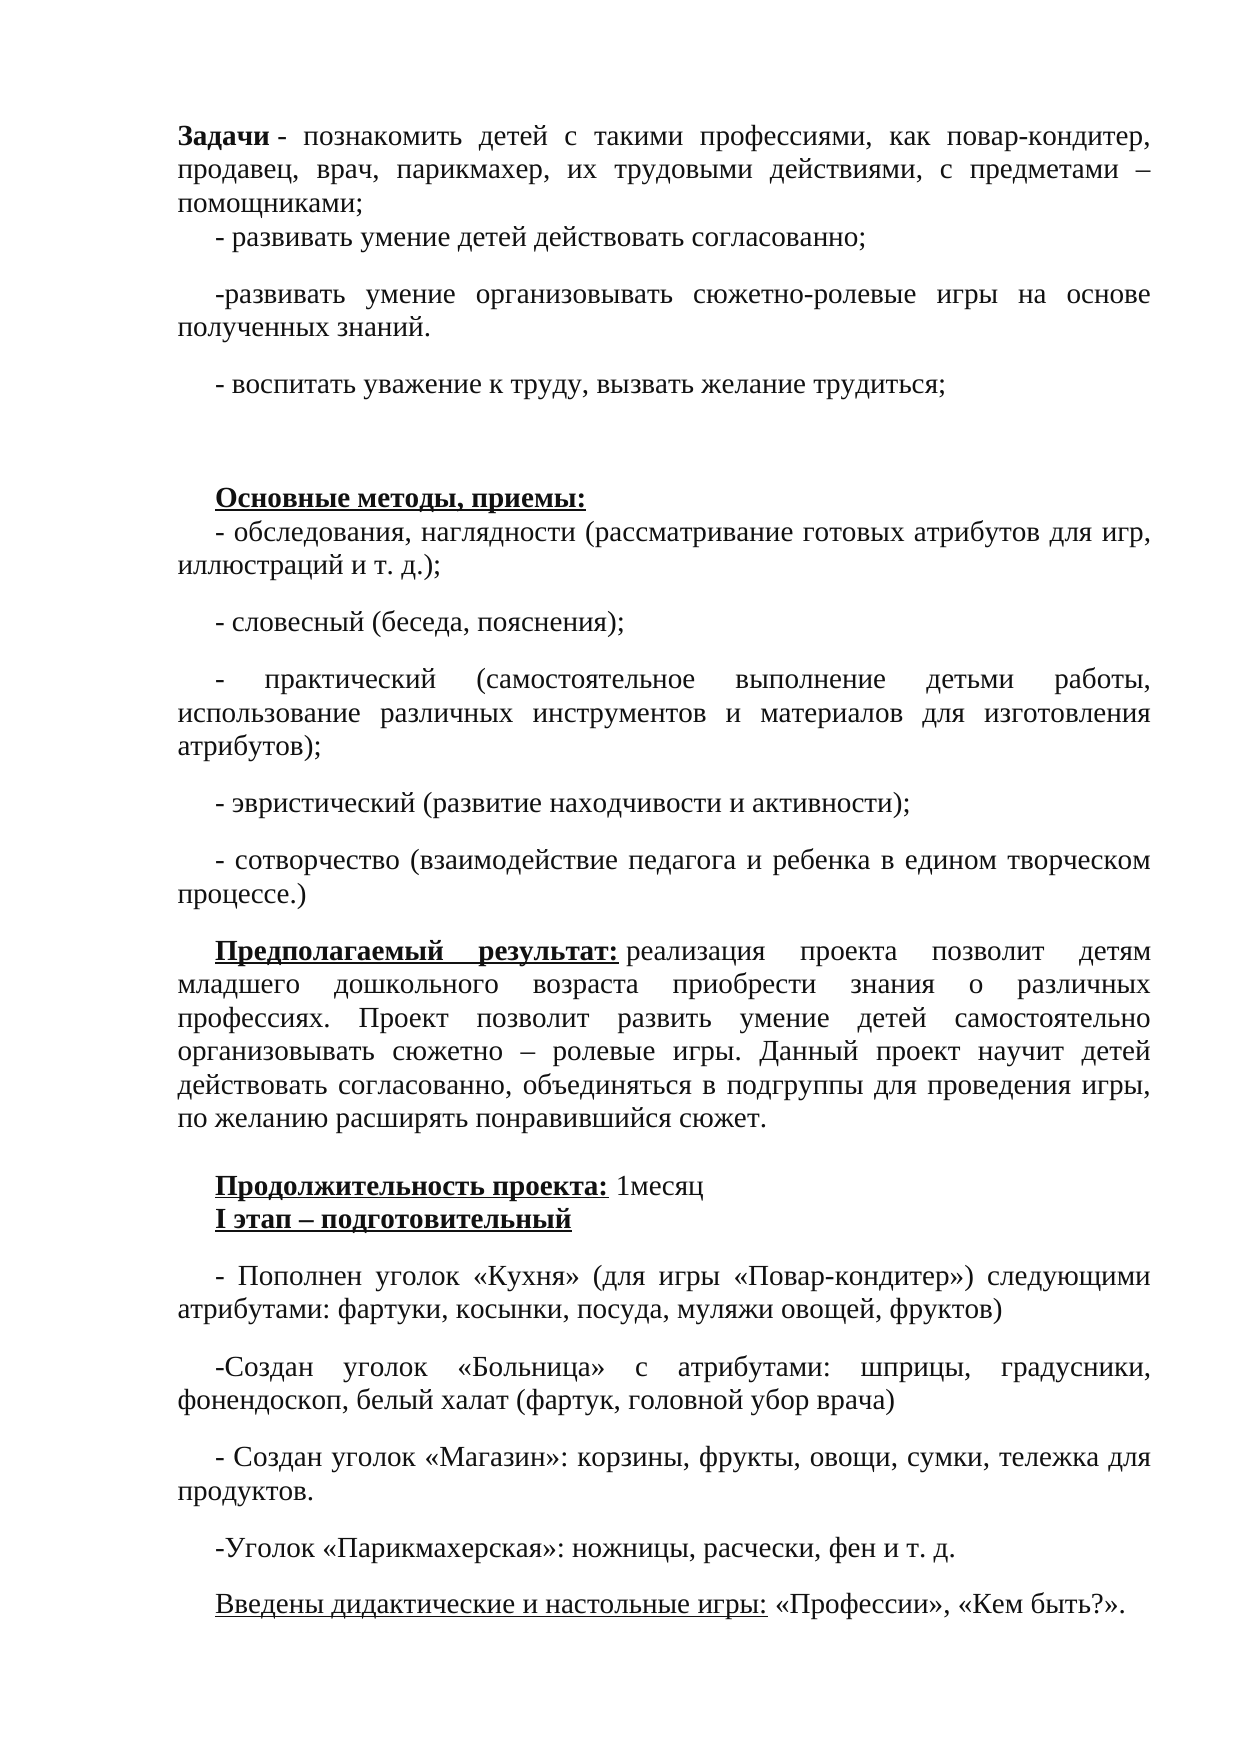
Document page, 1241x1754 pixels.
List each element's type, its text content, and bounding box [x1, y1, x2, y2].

text - обследования, наглядности (рассматривание готовых атрибутов для игр, иллюстраций и т. д.); [177, 514, 1152, 581]
text -Создан уголок «Больница» с атрибутами: шприцы, градусники, фонендоскоп, белый халат (фартук, головной убор врача) [177, 1349, 1152, 1416]
text - развивать умение детей действовать согласованно; [177, 219, 1152, 252]
text - эвристический (развитие находчивости и активности); [177, 785, 1152, 819]
text - словесный (беседа, пояснения); [177, 604, 1152, 638]
text Предполагаемый результат: реализация проекта позволит детям младшего дошкольного возраста приобрести знания о различных профессиях. Проект позволит развить умение детей самостоятельно организовывать сюжетно – ролевые игры. Данный проект научит детей действовать согласованно, объединяться в подгруппы для проведения игры, по желанию расширять понравившийся сюжет. [177, 933, 1152, 1134]
text - сотворчество (взаимодействие педагога и ребенка в едином творческом процессе.) [177, 842, 1152, 909]
text Введены дидактические и настольные игры: «Профессии», «Кем быть?». [177, 1587, 1152, 1620]
text -развивать умение организовывать сюжетно-ролевые игры на основе полученных знаний. [177, 276, 1152, 343]
text I этап – подготовительный [177, 1201, 1152, 1235]
text - воспитать уважение к труду, вызвать желание трудиться; [177, 366, 1152, 400]
text Задачи - познакомить детей с такими профессиями, как повар-кондитер, продавец, врач, парикмахер, их трудовыми действиями, с предметами – помощниками; [177, 118, 1152, 219]
text - Пополнен уголок «Кухня» (для игры «Повар-кондитер») следующими атрибутами: фартуки, косынки, посуда, муляжи овощей, фруктов) [177, 1258, 1152, 1325]
text Продолжительность проекта: 1месяц [177, 1168, 1152, 1201]
text - Создан уголок «Магазин»: корзины, фрукты, овощи, сумки, тележка для продуктов. [177, 1439, 1152, 1506]
text - практический (самостоятельное выполнение детьми работы, использование различных инструментов и материалов для изготовления атрибутов); [177, 661, 1152, 762]
text -Уголок «Парикмахерская»: ножницы, расчески, фен и т. д. [177, 1530, 1152, 1563]
text Основные методы, приемы: [177, 480, 1152, 514]
